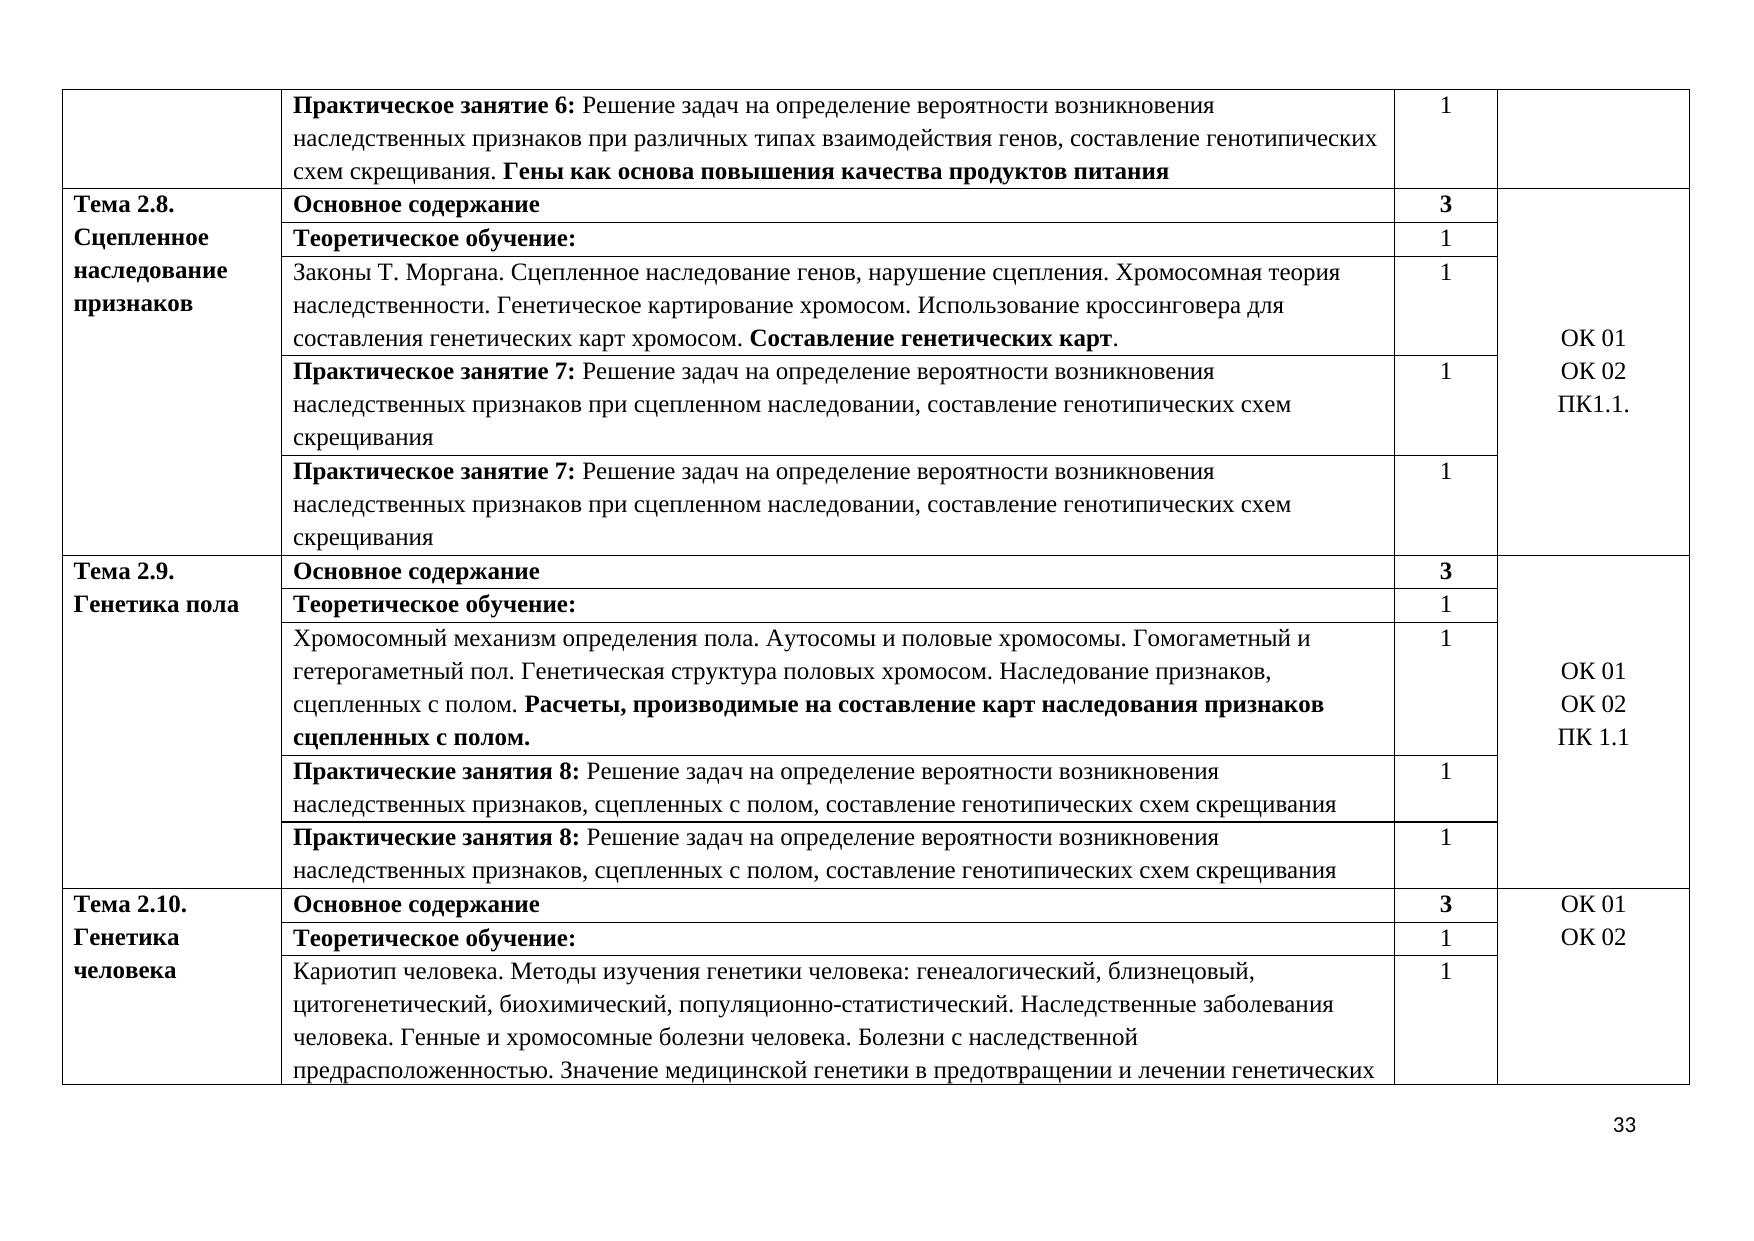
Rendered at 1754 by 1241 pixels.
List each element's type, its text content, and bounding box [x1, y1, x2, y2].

table_cell 1 [1395, 90, 1497, 188]
table_cell ОК 01 ОК 02 ПК1.1. [1498, 189, 1689, 555]
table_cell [282, 90, 1394, 188]
table_cell 1 [1395, 456, 1497, 555]
table_cell Практические занятия 8: Решение задач на определение вероятности возникновения наследственных признаков, сцепленных с полом, составление генотипических схем скрещивания [282, 823, 1394, 888]
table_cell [282, 956, 1394, 1084]
table_cell Теоретическое обучение: [282, 223, 1394, 256]
table_cell Основное содержание [282, 889, 1394, 922]
table_cell 1 [1395, 257, 1497, 355]
table_cell 1 [1395, 823, 1497, 888]
table_cell ОК 01 ОК 02 [1498, 889, 1689, 1084]
table_cell 1 [1395, 756, 1497, 821]
table_cell Теоретическое обучение: [282, 589, 1394, 622]
table_cell Практическое занятие 7: Решение задач на определение вероятности возникновения наследственных признаков при сцепленном наследовании, составление генотипических схем скрещивания [282, 356, 1394, 455]
table_cell ОК 01 ОК 02 ПК 1.1 [1498, 556, 1689, 888]
table_cell 3 [1395, 189, 1497, 222]
table_cell 1 [1395, 956, 1497, 1084]
table_cell Практические занятия 8: Решение задач на определение вероятности возникновения наследственных признаков, сцепленных с полом, составление генотипических схем скрещивания [282, 756, 1394, 821]
table_cell Тема 2.8. Сцепленное наследование признаков [63, 189, 281, 555]
table_cell Тема 2.9. Генетика пола [63, 556, 281, 888]
table_cell Теоретическое обучение: [282, 923, 1394, 955]
table_cell 3 [1395, 556, 1497, 588]
table_cell 1 [1395, 589, 1497, 622]
table_cell Хромосомный механизм определения пола. Аутосомы и половые хромосомы. Гомогаметный и гетерогаметный пол. Генетическая структура половых хромосом. Наследование признаков, сцепленных с полом. Расчеты, производимые на составление карт наследования признаков сцепленных с полом. [282, 623, 1394, 755]
table_cell 1 [1395, 923, 1497, 955]
table_cell 1 [1395, 223, 1497, 256]
table_cell 3 [1395, 889, 1497, 922]
table_cell 1 [1395, 623, 1497, 755]
table_cell Практическое занятие 7: Решение задач на определение вероятности возникновения наследственных признаков при сцепленном наследовании, составление генотипических схем скрещивания [282, 456, 1394, 555]
table_cell Основное содержание [282, 189, 1394, 222]
table_cell Тема 2.10. Генетика человека [63, 889, 281, 1084]
table_cell 1 [1395, 356, 1497, 455]
table_cell Законы Т. Моргана. Сцепленное наследование генов, нарушение сцепления. Хромосомная теория наследственности. Генетическое картирование хромосом. Использование кроссинговера для составления генетических карт хромосом. Составление генетических карт. [282, 257, 1394, 355]
table_cell Основное содержание [282, 556, 1394, 588]
